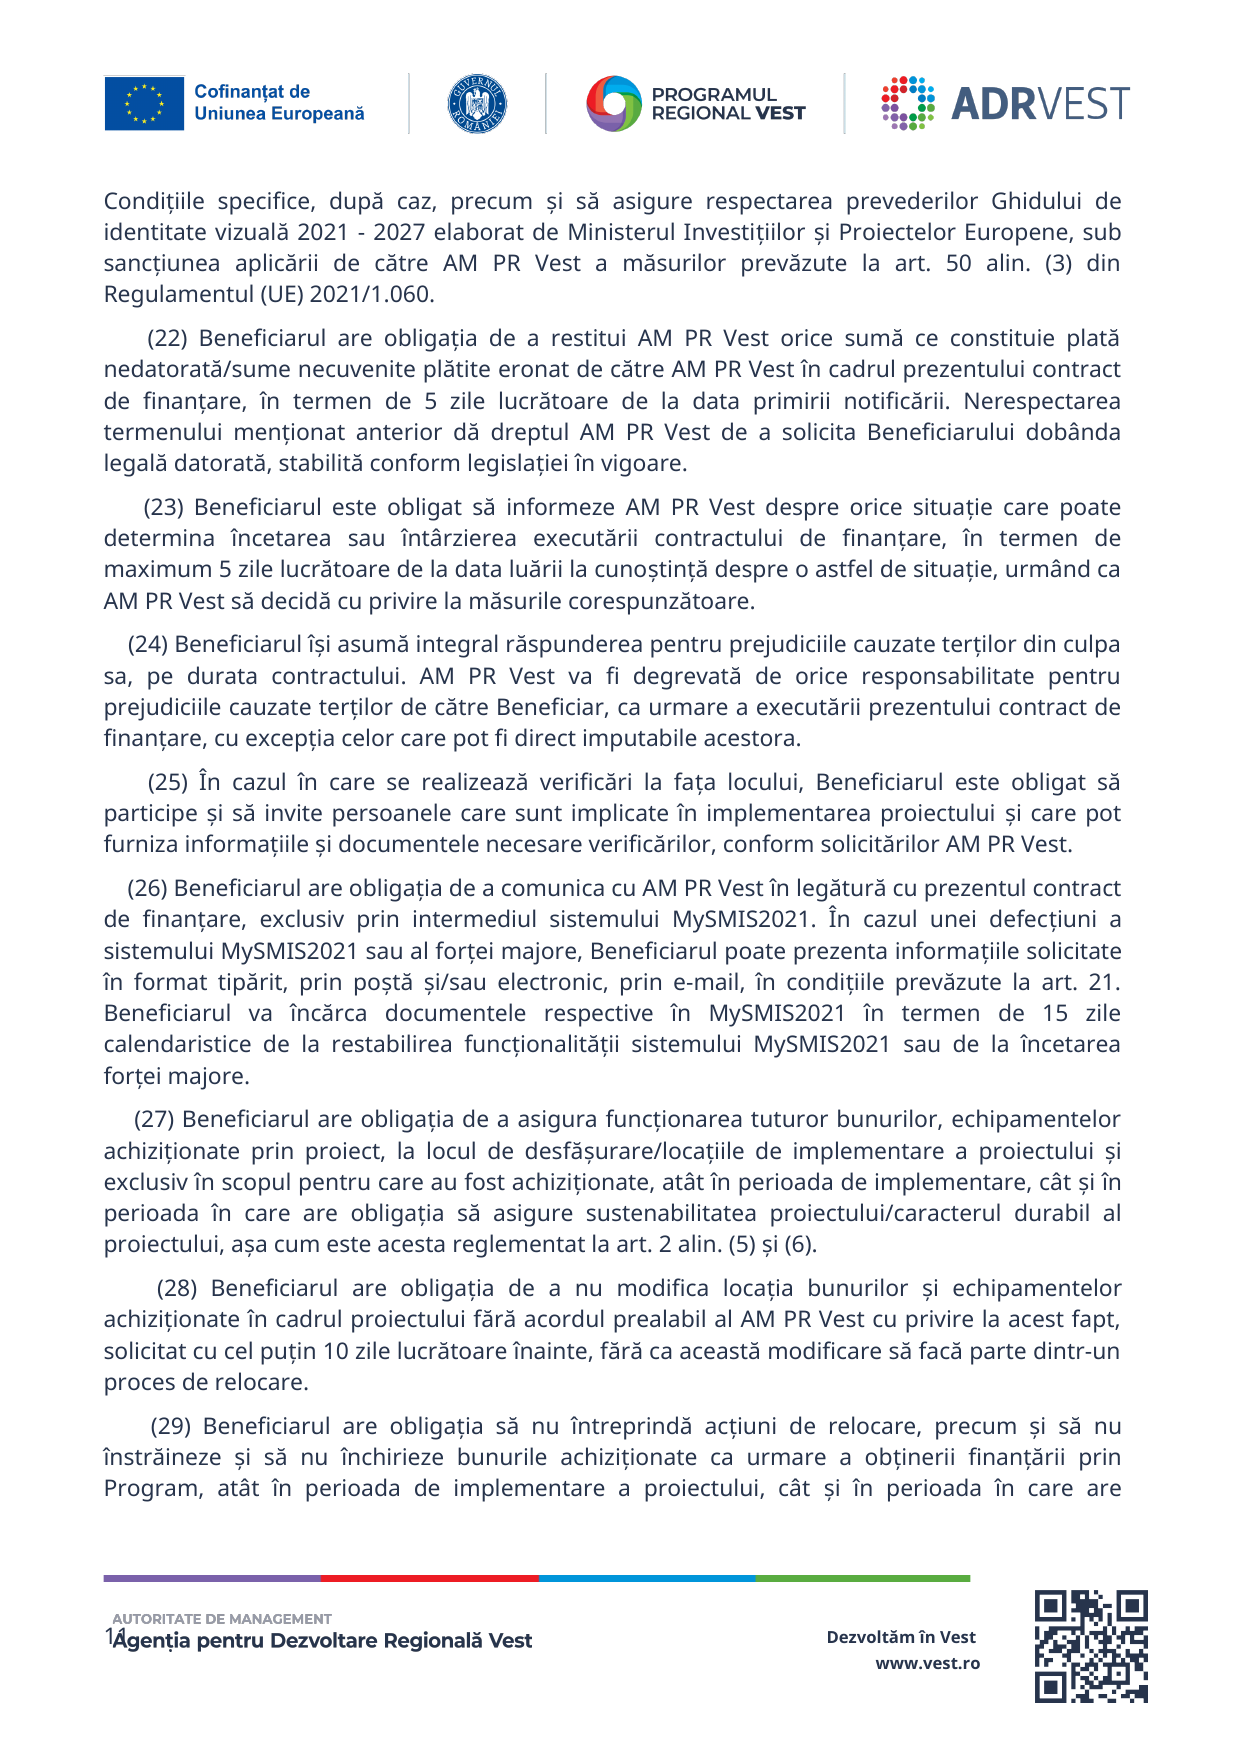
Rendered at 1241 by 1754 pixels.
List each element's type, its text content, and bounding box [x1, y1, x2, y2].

text (27) Beneficiarul are obligaţia de a asigura funcţionarea tuturor bunurilor, echipamentelor achiziţionate prin proiect, la locul de desfăşurare/locaţiile de implementare a proiectului şi exclusiv în scopul pentru care au fost achiziţionate, atât în perioada de implementare, cât şi în perioada în care are obligaţia să asigure sustenabilitatea proiectului/caracterul durabil al proiectului, aşa cum este acesta reglementat la art. 2 alin. (5) şi (6). [103, 1103, 1122, 1259]
text (23) Beneficiarul este obligat să informeze AM PR Vest despre orice situaţie care poate determina încetarea sau întârzierea executării contractului de finanţare, în termen de maximum 5 zile lucrătoare de la data luării la cunoştinţă despre o astfel de situaţie, urmând ca AM PR Vest să decidă cu privire la măsurile corespunzătoare. [103, 491, 1122, 616]
text (22) Beneficiarul are obligaţia de a restitui AM PR Vest orice sumă ce constituie plată nedatorată/sume necuvenite plătite eronat de către AM PR Vest în cadrul prezentului contract de finanţare, în termen de 5 zile lucrătoare de la data primirii notificării. Nerespectarea termenului menţionat anterior dă dreptul AM PR Vest de a solicita Beneficiarului dobânda legală datorată, stabilită conform legislaţiei în vigoare. [103, 322, 1122, 478]
picture [1026, 1581, 1157, 1712]
text (28) Beneficiarul are obligaţia de a nu modifica locaţia bunurilor şi echipamentelor achiziţionate în cadrul proiectului fără acordul prealabil al AM PR Vest cu privire la acest fapt, solicitat cu cel puţin 10 zile lucrătoare înainte, fără ca această modificare să facă parte dintr-un proces de relocare. [103, 1272, 1122, 1397]
text (26) Beneficiarul are obligaţia de a comunica cu AM PR Vest în legătură cu prezentul contract de finanţare, exclusiv prin intermediul sistemului MySMIS2021. În cazul unei defecţiuni a sistemului MySMIS2021 sau al forţei majore, Beneficiarul poate prezenta informaţiile solicitate în format tipărit, prin poştă şi/sau electronic, prin e-mail, în condiţiile prevăzute la art. 21. Beneficiarul va încărca documentele respective în MySMIS2021 în termen de 15 zile calendaristice de la restabilirea funcţionalităţii sistemului MySMIS2021 sau de la încetarea forţei majore. [103, 872, 1122, 1091]
text (25) În cazul în care se realizează verificări la faţa locului, Beneficiarul este obligat să participe şi să invite persoanele care sunt implicate în implementarea proiectului şi care pot furniza informaţiile şi documentele necesare verificărilor, conform solicitărilor AM PR Vest. [103, 766, 1122, 859]
picture [103, 73, 1131, 134]
text (24) Beneficiarul îşi asumă integral răspunderea pentru prejudiciile cauzate terţilor din culpa sa, pe durata contractului. AM PR Vest va fi degrevată de orice responsabilitate pentru prejudiciile cauzate terţilor de către Beneficiar, ca urmare a executării prezentului contract de finanţare, cu excepţia celor care pot fi direct imputabile acestora. [103, 628, 1122, 753]
